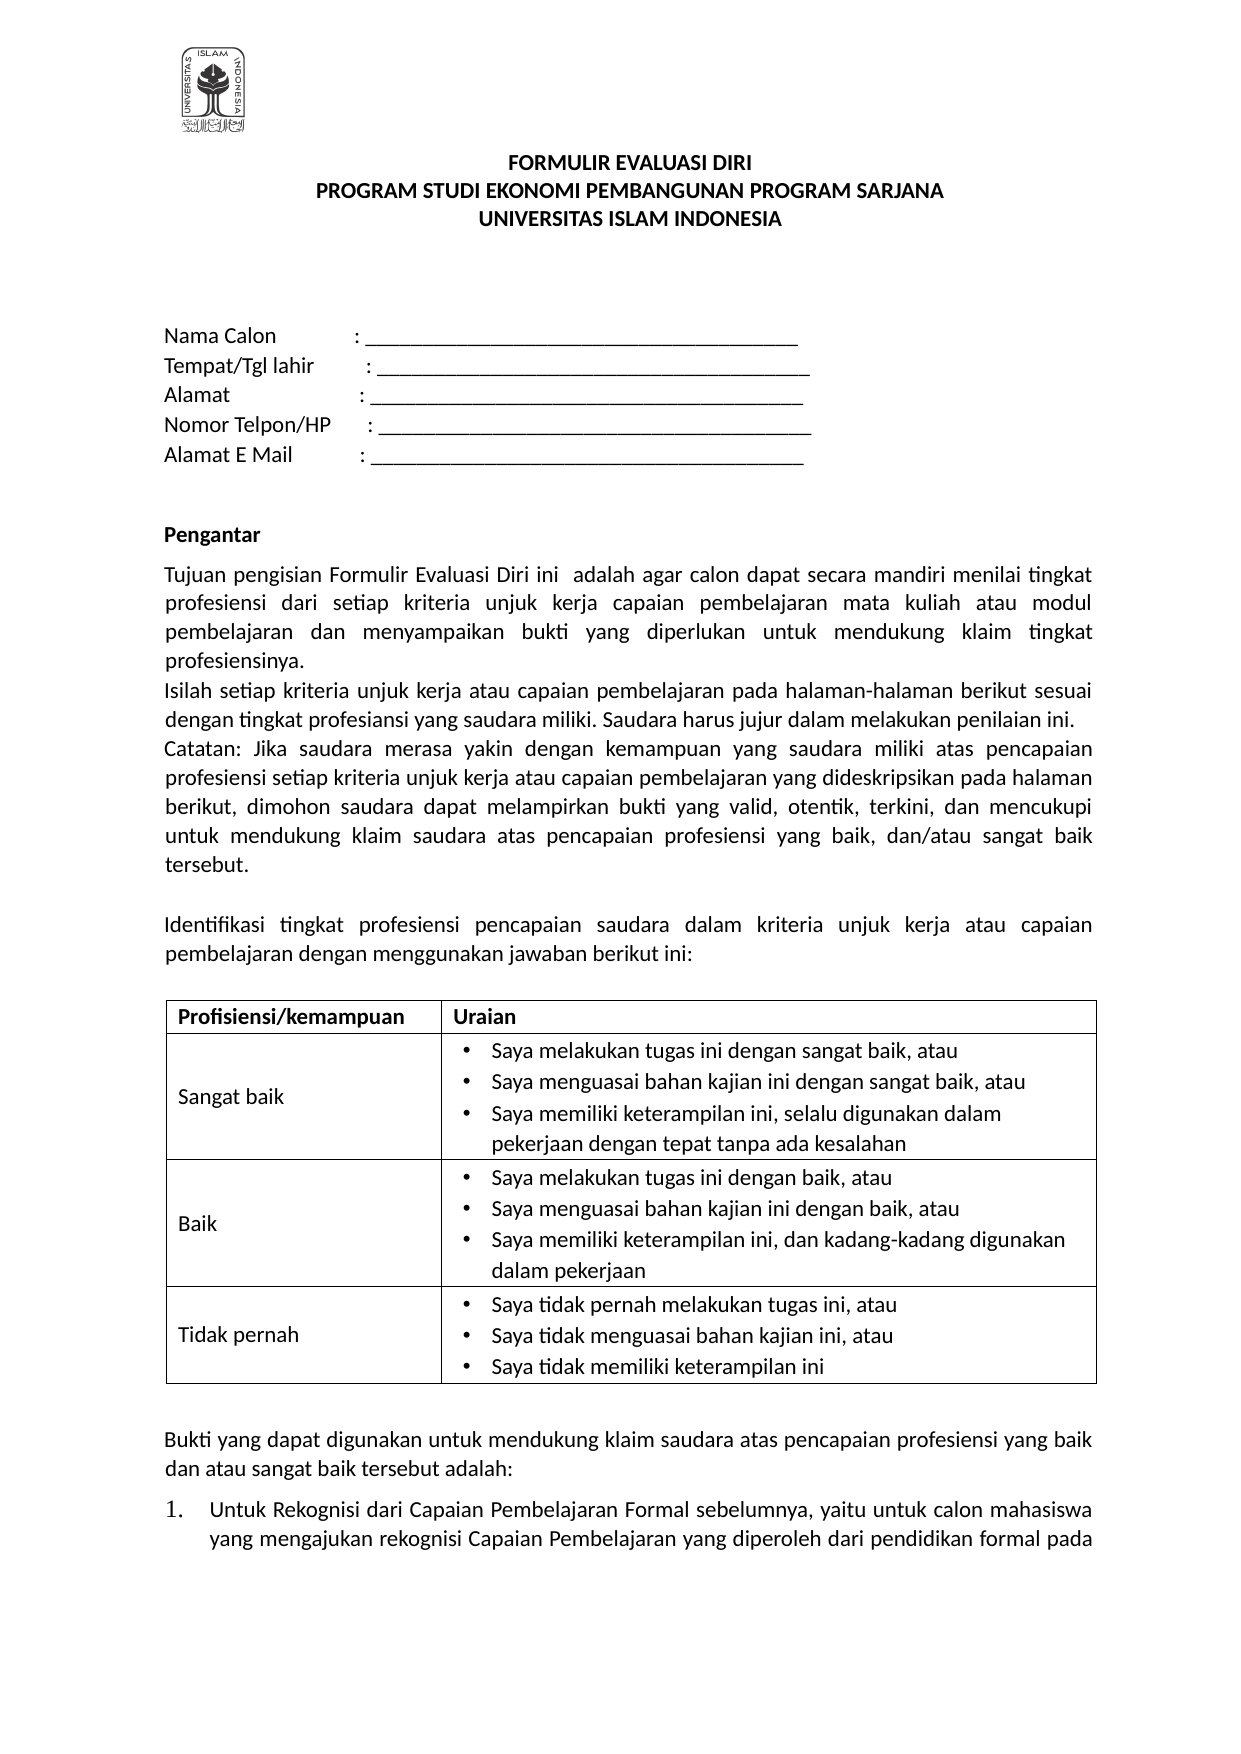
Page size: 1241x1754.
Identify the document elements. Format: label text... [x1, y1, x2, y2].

table_cell Saya melakukan tugas ini dengan baik, atau Saya menguasai bahan kajian ini dengan baik, atau Saya memiliki keterampilan ini, dan kadang-kadang digunakan dalam pekerjaan [442, 1160, 1096, 1286]
text Alamat : ______________________________________ [164, 381, 1094, 408]
text FORMULIR EVALUASI DIRI [165, 148, 1096, 177]
text Bukti yang dapat digunakan untuk mendukung klaim saudara atas pencapaian profesiensi yang baik dan atau sangat baik tersebut adalah: [164, 1425, 1094, 1482]
subtitle Pengantar [164, 520, 1096, 548]
text Tempat/Tgl lahir : ______________________________________ [164, 351, 1094, 379]
text UNIVERSITAS ISLAM INDONESIA [165, 204, 1096, 233]
text Tujuan pengisian Formulir Evaluasi Diri ini adalah agar calon dapat secara mandiri menilai tingkat profesiensi dari setiap kriteria unjuk kerja capaian pembelajaran mata kuliah atau modul pembelajaran dan menyampaikan bukti yang diperlukan untuk mendukung klaim tingkat profesiensinya. [164, 560, 1094, 674]
table_cell Tidak pernah [167, 1287, 441, 1383]
table_header Uraian [442, 1001, 1096, 1033]
text Nomor Telpon/HP : ______________________________________ [164, 410, 1094, 438]
text Identifikasi tingkat profesiensi pencapaian saudara dalam kriteria unjuk kerja atau capaian pembelajaran dengan menggunakan jawaban berikut ini: [164, 910, 1094, 967]
text PROGRAM STUDI EKONOMI PEMBANGUNAN PROGRAM SARJANA [164, 177, 1096, 204]
table_header Profisiensi/kemampuan [167, 1001, 441, 1033]
text Alamat E Mail : ______________________________________ [164, 440, 1094, 468]
text Catatan: Jika saudara merasa yakin dengan kemampuan yang saudara miliki atas pencapaian profesiensi setiap kriteria unjuk kerja atau capaian pembelajaran yang dideskripsikan pada halaman berikut, dimohon saudara dapat melampirkan bukti yang valid, otentik, terkini, dan mencukupi untuk mendukung klaim saudara atas pencapaian profesiensi yang baik, dan/atau sangat baik tersebut. [164, 734, 1094, 878]
picture [164, 32, 262, 148]
table_cell Saya tidak pernah melakukan tugas ini, atau Saya tidak menguasai bahan kajian ini, atau Saya tidak memiliki keterampilan ini [442, 1287, 1096, 1383]
table_cell Saya melakukan tugas ini dengan sangat baik, atau Saya menguasai bahan kajian ini dengan sangat baik, atau Saya memiliki keterampilan ini, selalu digunakan dalam pekerjaan dengan tepat tanpa ada kesalahan [442, 1034, 1096, 1159]
text Isilah setiap kriteria unjuk kerja atau capaian pembelajaran pada halaman-halaman berikut sesuai dengan tingkat profesiansi yang saudara miliki. Saudara harus jujur dalam melakukan penilaian ini. [164, 676, 1094, 733]
table_cell Baik [167, 1160, 441, 1286]
table_cell Sangat baik [167, 1034, 441, 1159]
text Nama Calon : ______________________________________ [164, 321, 1094, 349]
